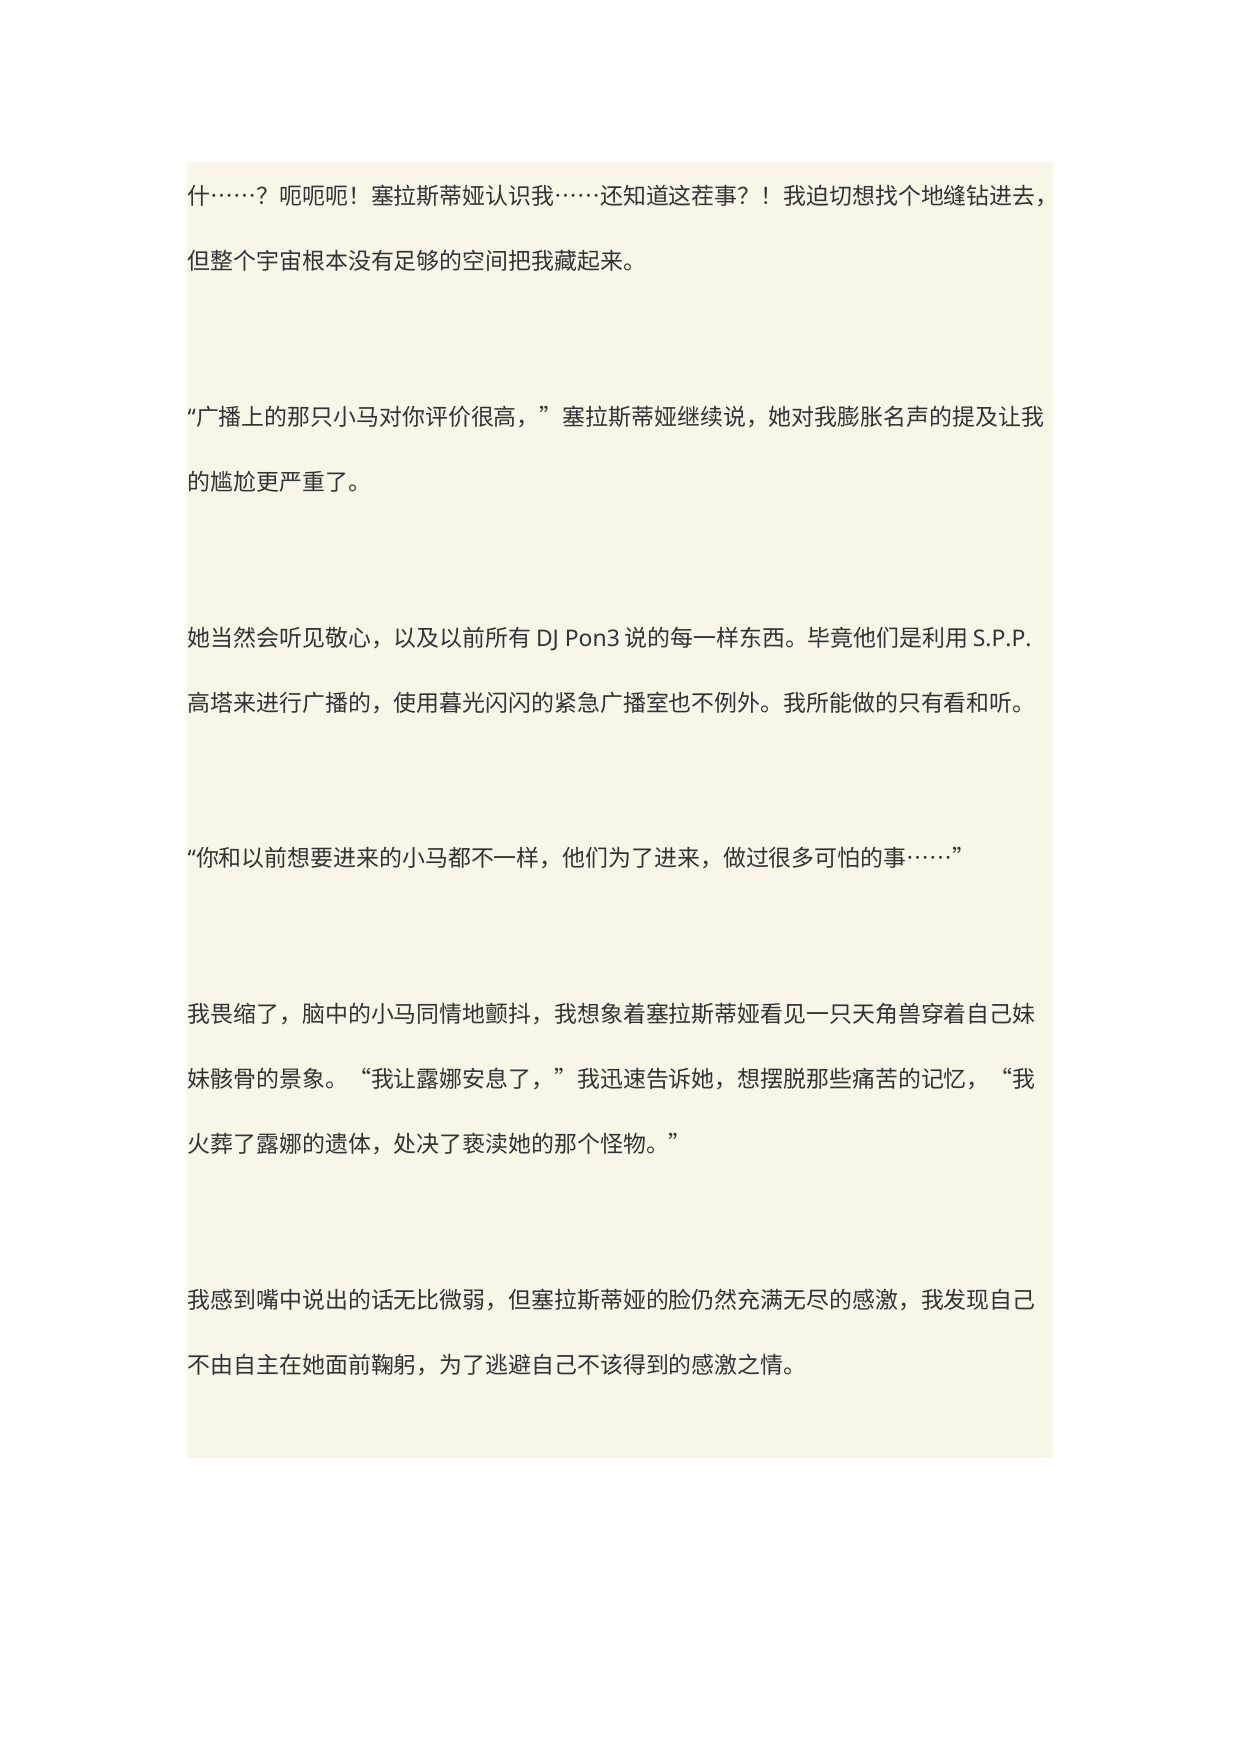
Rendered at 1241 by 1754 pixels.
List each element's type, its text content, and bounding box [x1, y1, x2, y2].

text “你和以前想要进来的小马都不一样，他们为了进来，做过很多可怕的事……” [187, 824, 1053, 889]
text 什……？呃呃呃！塞拉斯蒂娅认识我……还知道这茬事？！我迫切想找个地缝钻进去，但整个宇宙根本没有足够的空间把我藏起来。 [187, 162, 1053, 292]
text 她当然会听见敬心，以及以前所有DJ Pon3说的每一样东西。毕竟他们是利用S.P.P.高塔来进行广播的，使用暮光闪闪的紧急广播室也不例外。我所能做的只有看和听。 [187, 604, 1053, 734]
text “广播上的那只小马对你评价很高，”塞拉斯蒂娅继续说，她对我膨胀名声的提及让我的尴尬更严重了。 [187, 383, 1053, 513]
text 我感到嘴中说出的话无比微弱，但塞拉斯蒂娅的脸仍然充满无尽的感激，我发现自己不由自主在她面前鞠躬，为了逃避自己不该得到的感激之情。 [187, 1266, 1053, 1396]
text 我畏缩了，脑中的小马同情地颤抖，我想象着塞拉斯蒂娅看见一只天角兽穿着自己妹妹骸骨的景象。“我让露娜安息了，”我迅速告诉她，想摆脱那些痛苦的记忆，“我火葬了露娜的遗体，处决了亵渎她的那个怪物。” [187, 980, 1053, 1175]
